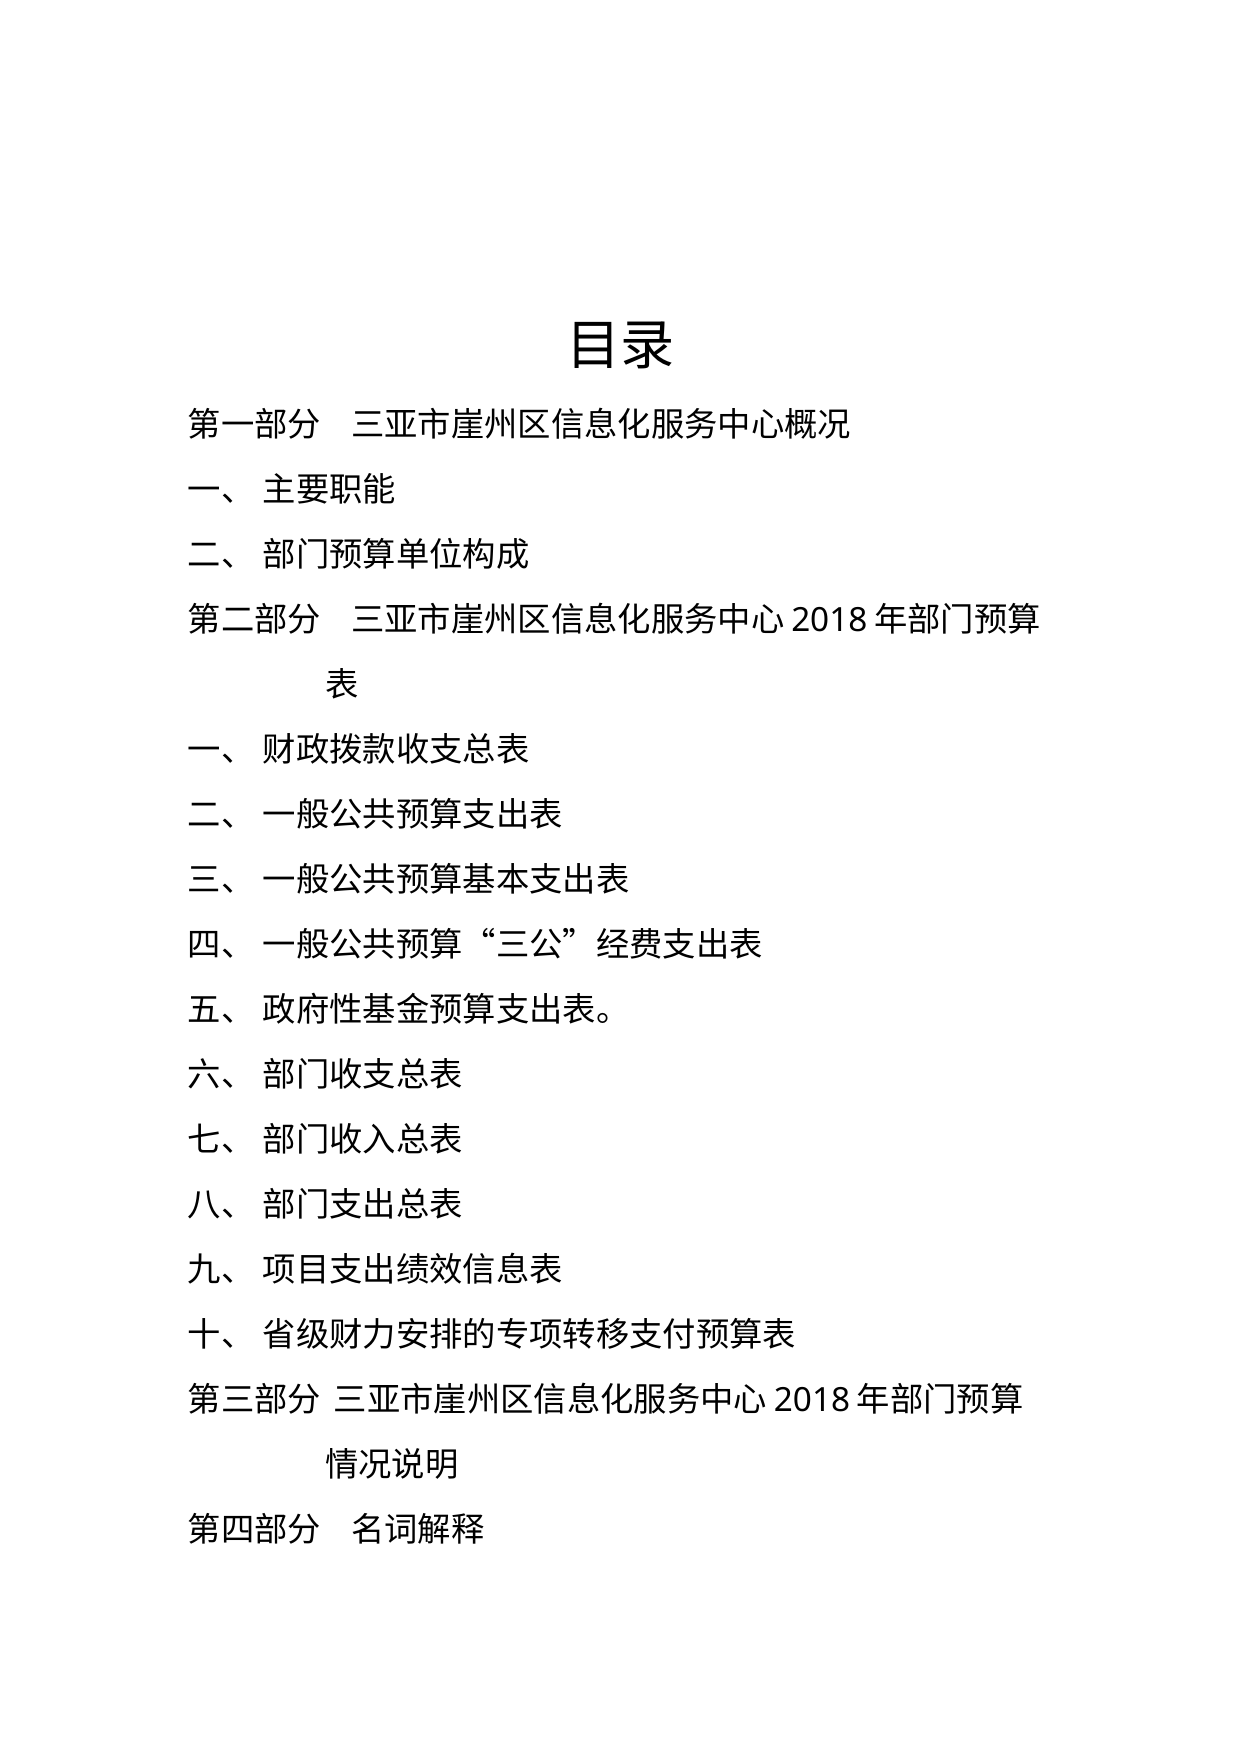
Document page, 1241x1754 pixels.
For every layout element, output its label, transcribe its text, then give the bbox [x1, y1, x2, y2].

list 三亚市崖州区信息化服务中心2018年部门预算情况说明 [187, 1364, 1053, 1494]
list 部门收入总表 [187, 1104, 1053, 1169]
list 三亚市崖州区信息化服务中心2018年部门预算表 [187, 584, 1053, 714]
list 一般公共预算基本支出表 [187, 844, 1053, 909]
list 部门收支总表 [187, 1039, 1053, 1104]
text 目录 [187, 292, 1053, 389]
list 一般公共预算“三公”经费支出表 [187, 909, 1053, 974]
list 名词解释 [187, 1494, 1053, 1559]
list 部门预算单位构成 [187, 519, 1053, 584]
list 部门支出总表 [187, 1169, 1053, 1234]
list 项目支出绩效信息表 [187, 1234, 1053, 1299]
list 主要职能 [187, 454, 1053, 519]
list 三亚市崖州区信息化服务中心概况 [187, 389, 1053, 454]
list 财政拨款收支总表 [187, 714, 1053, 779]
list 政府性基金预算支出表。 [187, 974, 1053, 1039]
list 省级财力安排的专项转移支付预算表 [187, 1299, 1053, 1364]
list 一般公共预算支出表 [187, 779, 1053, 844]
